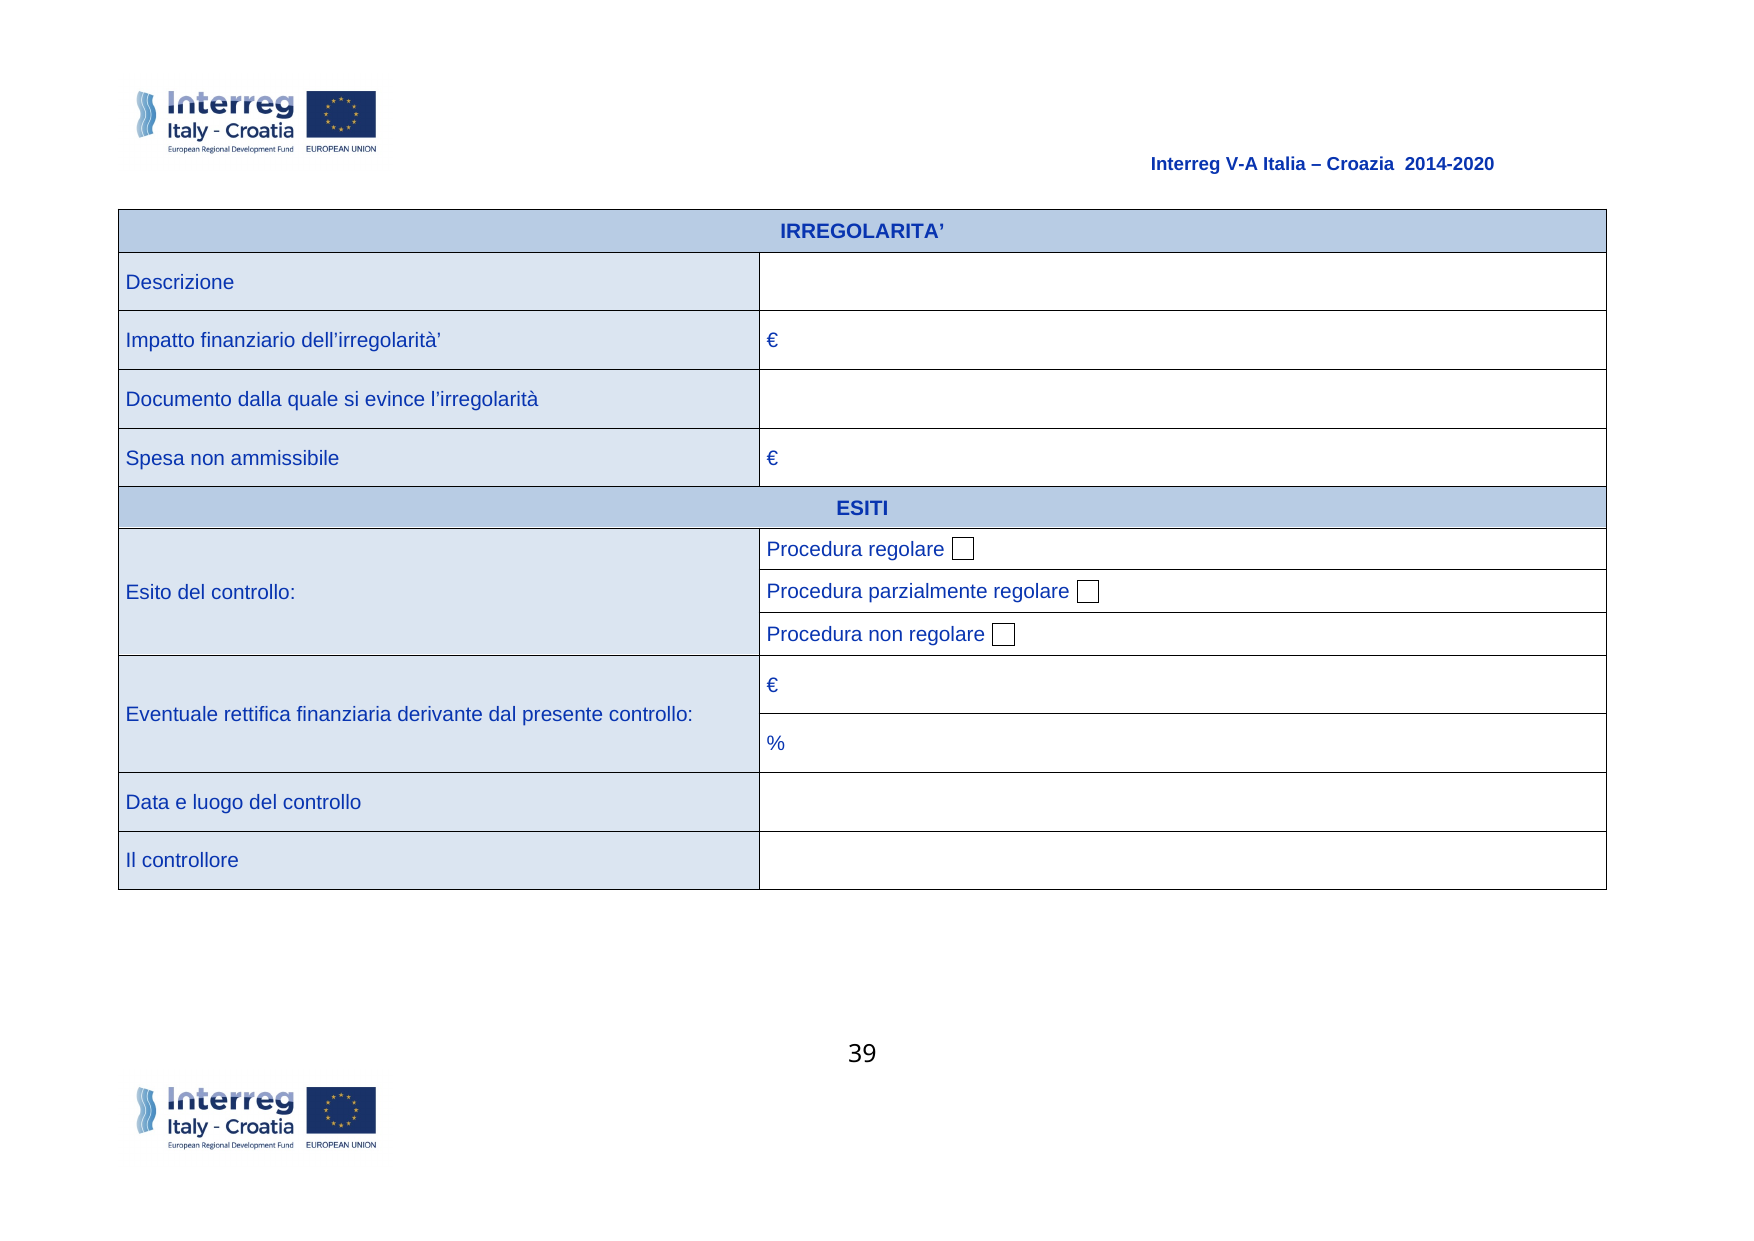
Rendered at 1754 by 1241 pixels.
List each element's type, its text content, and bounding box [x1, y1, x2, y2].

table_cell Procedura parzialmente regolare [760, 570, 1606, 612]
table_cell Esito del controllo: [119, 529, 759, 654]
table_cell Descrizione [119, 253, 759, 310]
table_cell [760, 832, 1606, 889]
table_cell Procedura regolare [760, 529, 1606, 568]
table_cell [760, 253, 1606, 310]
table_cell ESITI [119, 487, 1606, 527]
table_cell Procedura non regolare [760, 613, 1606, 654]
table_cell [760, 370, 1606, 428]
table_cell Il controllore [119, 832, 759, 889]
picture [118, 1069, 394, 1167]
table_cell Spesa non ammissibile [119, 429, 759, 486]
table_cell € [760, 656, 1606, 713]
table_cell Data e luogo del controllo [119, 773, 759, 831]
table_cell % [760, 714, 1606, 772]
table_header IRREGOLARITA’ [119, 210, 1606, 252]
picture [118, 73, 394, 171]
table_cell [760, 773, 1606, 831]
table_cell Documento dalla quale si evince l’irregolarità [119, 370, 759, 428]
table_cell € [760, 429, 1606, 486]
table_cell € [760, 311, 1606, 369]
table_cell Eventuale rettifica finanziaria derivante dal presente controllo: [119, 656, 759, 772]
table_cell Impatto finanziario dell’irregolarità’ [119, 311, 759, 369]
